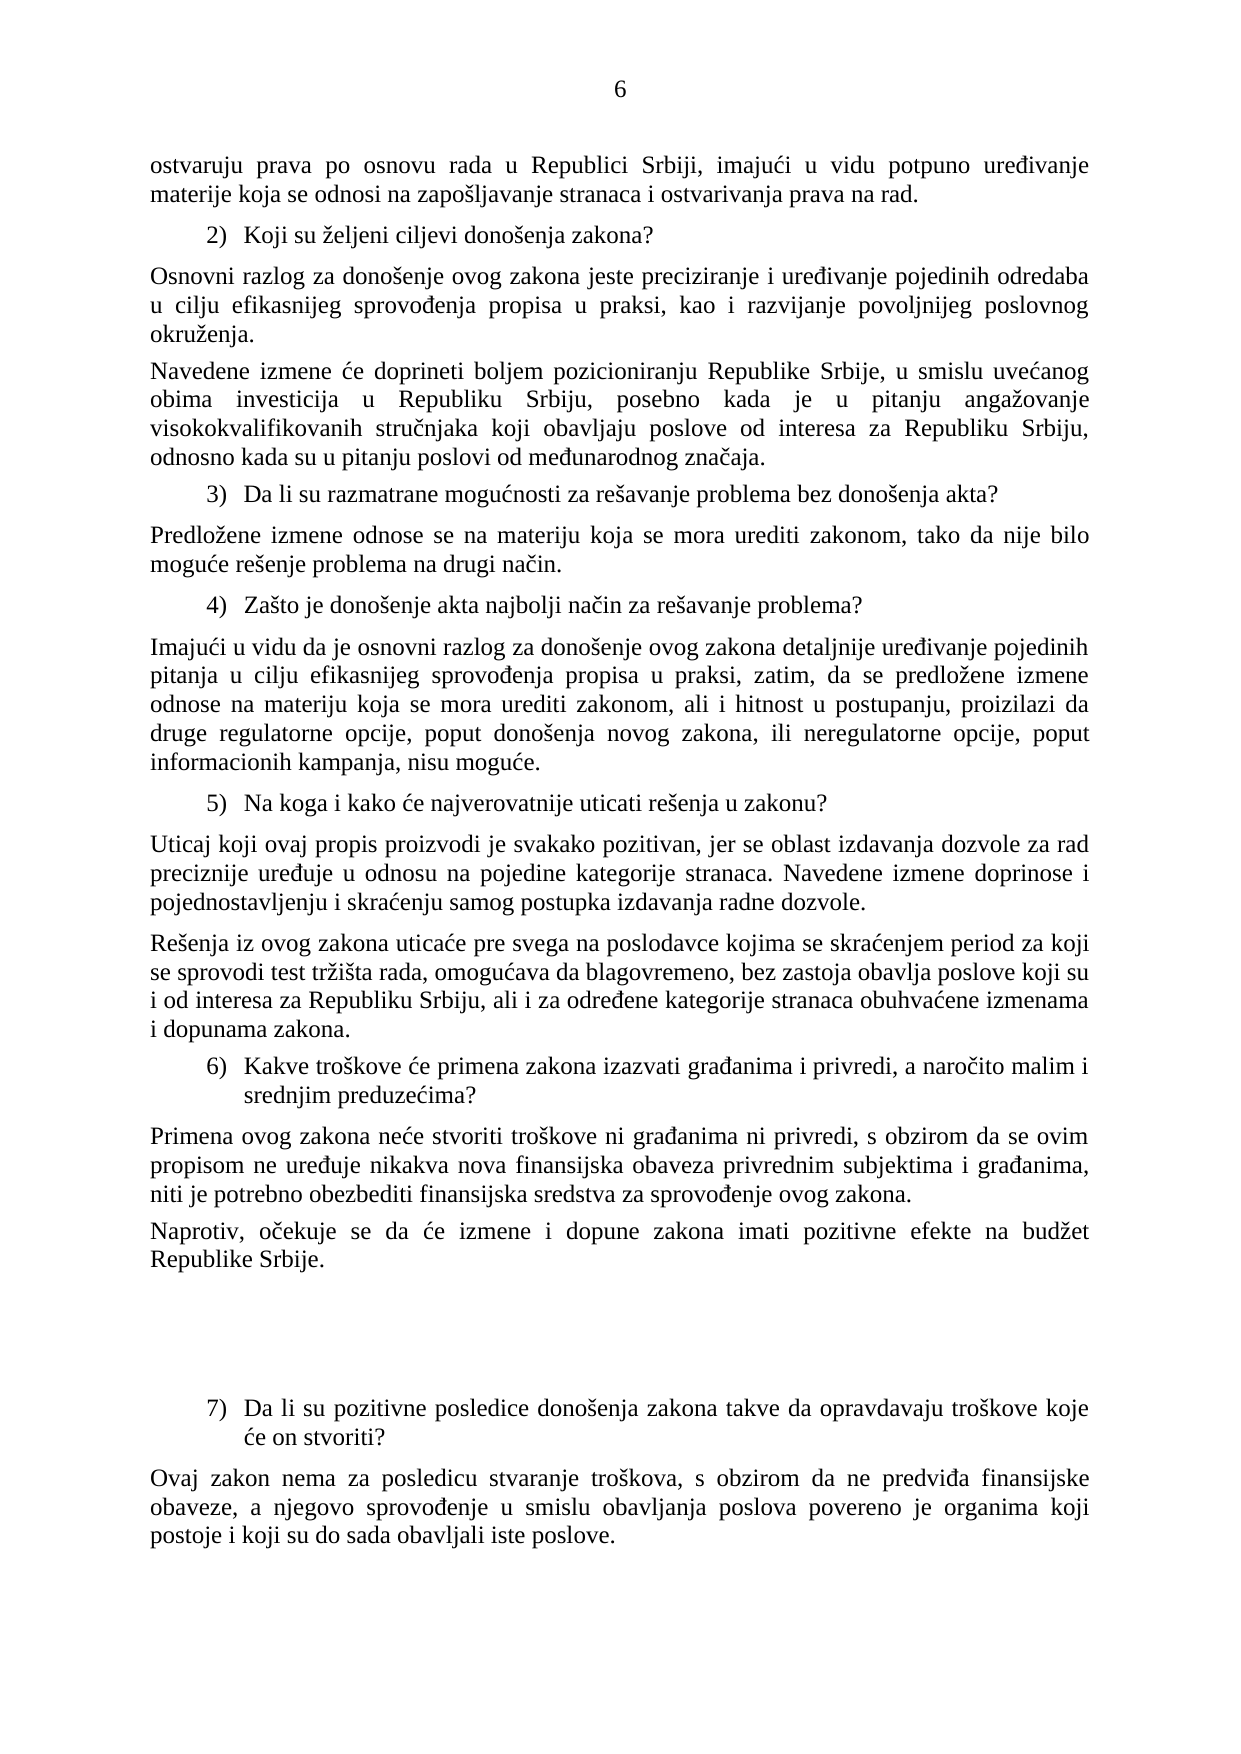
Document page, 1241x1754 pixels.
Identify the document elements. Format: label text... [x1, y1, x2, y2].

text Ovaj zakon nema za posledicu stvaranje troškova, s obzirom da ne predviđa finansijske obaveze, a njegovo sprovođenje u smislu obavljanja poslova povereno je organima koji postoje i koji su do sada obavljali iste poslove. [150, 1463, 1090, 1549]
list Na koga i kako će najverovatnije uticati rešenja u zakonu? [206, 788, 1090, 817]
text Navedene izmene će doprineti boljem pozicioniranju Republike Srbije, u smislu uvećanog obima investicija u Republiku Srbiju, posebno kada je u pitanju angažovanje visokokvalifikovanih stručnjaka koji obavljaju poslove od interesa za Republiku Srbiju, odnosno kada su u pitanju poslovi od međunarodnog značaja. [150, 356, 1090, 471]
text Imajući u vidu da je osnovni razlog za donošenje ovog zakona detaljnije uređivanje pojedinih pitanja u cilju efikasnijeg sprovođenja propisa u praksi, zatim, da se predložene izmene odnose na materiju koja se mora urediti zakonom, ali i hitnost u postupanju, proizilazi da druge regulatorne opcije, poput donošenja novog zakona, ili neregulatorne opcije, poput informacionih kampanja, nisu moguće. [150, 632, 1090, 775]
text Osnovni razlog za donošenje ovog zakona jeste preciziranje i uređivanje pojedinih odredaba u cilju efikasnijeg sprovođenja propisa u praksi, kao i razvijanje povoljnijeg poslovnog okruženja. [150, 261, 1090, 347]
list Da li su razmatrane mogućnosti za rešavanje problema bez donošenja akta? [206, 479, 1090, 508]
text Uticaj koji ovaj propis proizvodi je svakako pozitivan, jer se oblast izdavanja dozvole za rad preciznije uređuje u odnosu na pojedine kategorije stranaca. Navedene izmene doprinose i pojednostavljenju i skraćenju samog postupka izdavanja radne dozvole. [150, 829, 1090, 915]
list Koji su željeni ciljevi donošenja zakona? [206, 220, 1090, 249]
list Kakve troškove će primena zakona izazvati građanima i privredi, a naročito malim i srednjim preduzećima? [206, 1051, 1090, 1109]
text Rešenja iz ovog zakona uticaće pre svega na poslodavce kojima se skraćenjem period za koji se sprovodi test tržišta rada, omogućava da blagovremeno, bez zastoja obavlja poslove koji su i od interesa za Republiku Srbiju, ali i za određene kategorije stranaca obuhvaćene izmenama i dopunama zakona. [150, 928, 1090, 1043]
text Predložene izmene odnose se na materiju koja se mora urediti zakonom, tako da nije bilo moguće rešenje problema na drugi način. [150, 520, 1090, 578]
list Zašto je donošenje akta najbolji način za rešavanje problema? [206, 590, 1090, 619]
text Naprotiv, očekuje se da će izmene i dopune zakona imati pozitivne efekte na budžet Republike Srbije. [150, 1216, 1090, 1273]
text Primena ovog zakona neće stvoriti troškove ni građanima ni privredi, s obzirom da se ovim propisom ne uređuje nikakva nova finansijska obaveza privrednim subjektima i građanima, niti je potrebno obezbediti finansijska sredstva za sprovođenje ovog zakona. [150, 1121, 1090, 1207]
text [150, 150, 1090, 207]
list Da li su pozitivne posledice donošenja zakona takve da opravdavaju troškove koje će on stvoriti? [206, 1393, 1090, 1450]
